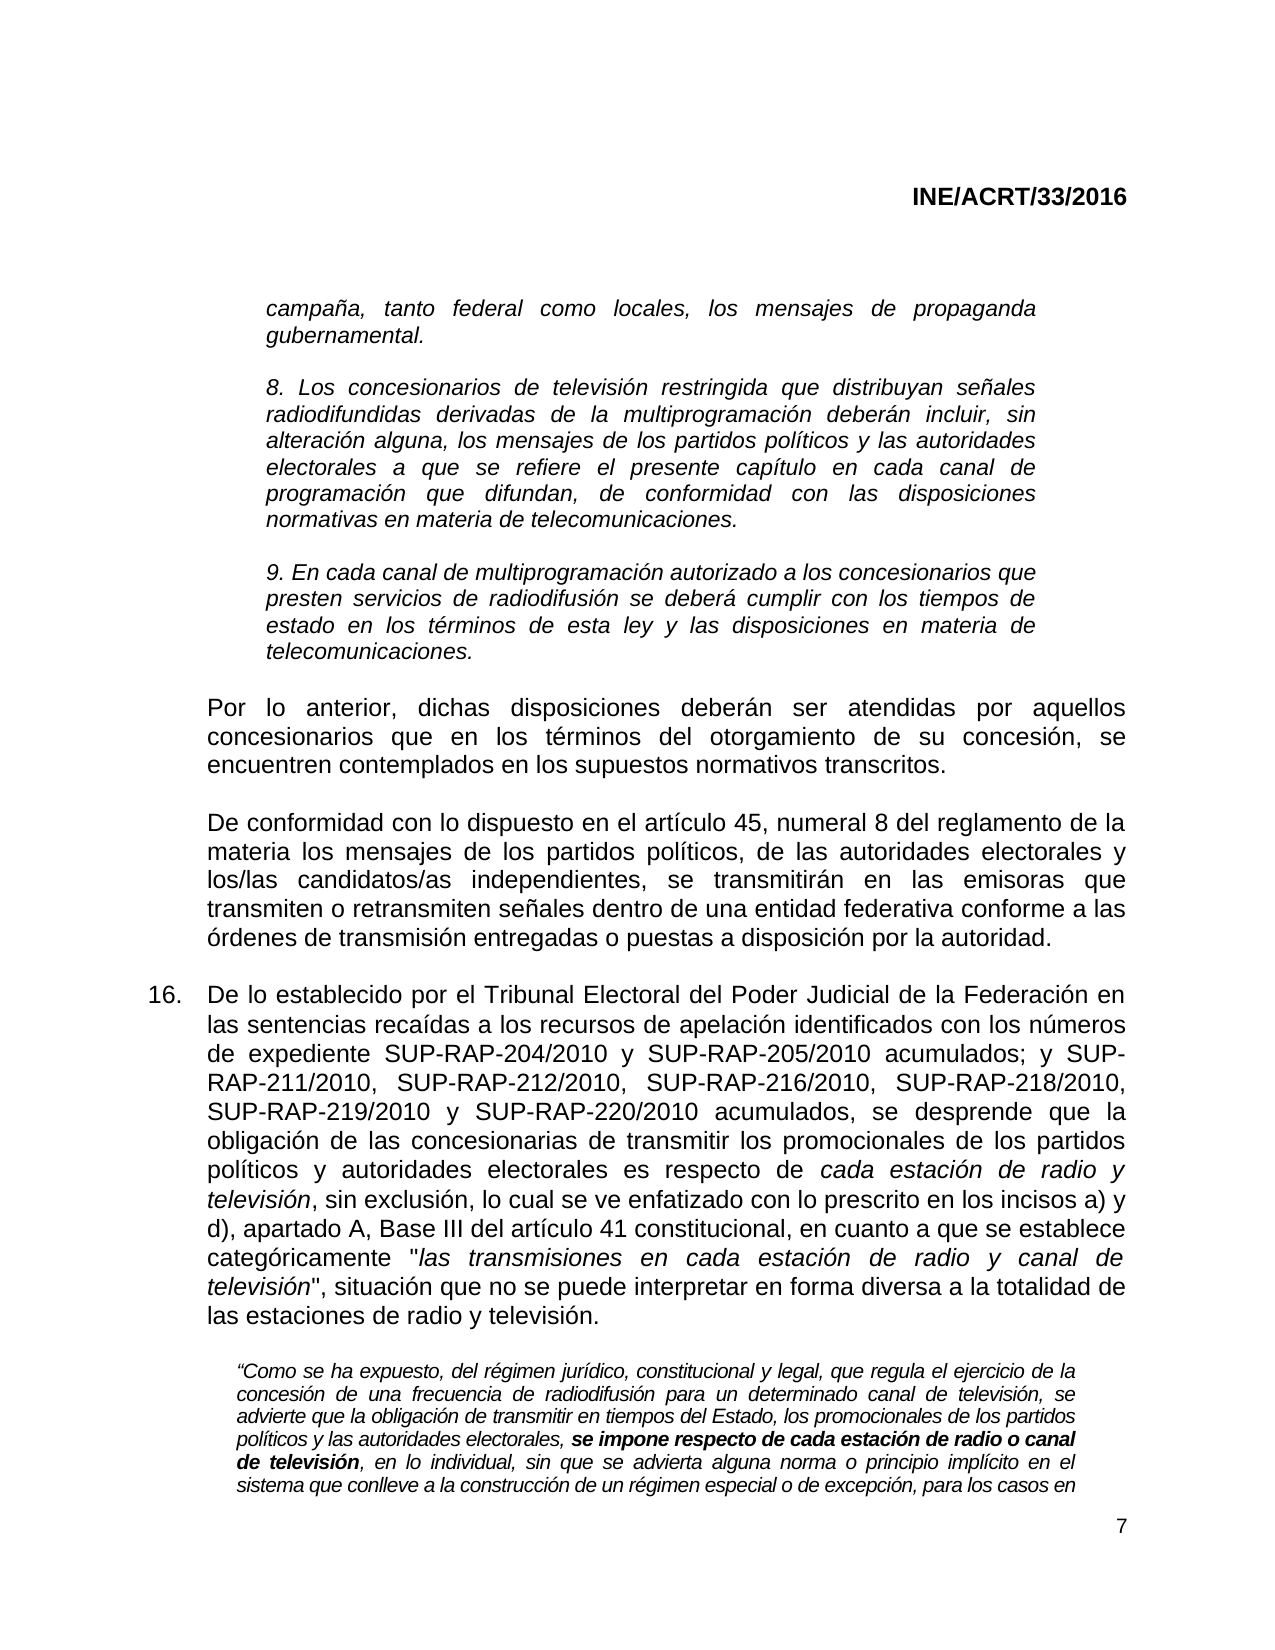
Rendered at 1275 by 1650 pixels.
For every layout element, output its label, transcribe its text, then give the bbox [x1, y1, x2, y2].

text De conformidad con lo dispuesto en el artículo 45, numeral 8 del reglamento de la materia los mensajes de los partidos políticos, de las autoridades electorales y los/las candidatos/as independientes, se transmitirán en las emisoras que transmiten o retransmiten señales dentro de una entidad federativa conforme a las órdenes de transmisión entregadas o puestas a disposición por la autoridad. [207, 808, 1127, 952]
text 8. Los concesionarios de televisión restringida que distribuyan señales radiodifundidas derivadas de la multiprogramación deberán incluir, sin alteración alguna, los mensajes de los partidos políticos y las autoridades electorales a que se refiere el presente capítulo en cada canal de programación que difundan, de conformidad con las disposiciones normativas en materia de telecomunicaciones. [266, 374, 1039, 532]
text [266, 295, 1039, 348]
text 9. En cada canal de multiprogramación autorizado a los concesionarios que presten servicios de radiodifusión se deberá cumplir con los tiempos de estado en los términos de esta ley y las disposiciones en materia de telecomunicaciones. [266, 559, 1039, 664]
text Por lo anterior, dichas disposiciones deberán ser atendidas por aquellos concesionarios que en los términos del otorgamiento de su concesión, se encuentren contemplados en los supuestos normativos transcritos. [207, 693, 1127, 779]
text 16. De lo establecido por el Tribunal Electoral del Poder Judicial de la Federación en las sentencias recaídas a los recursos de apelación identificados con los números de expediente SUP-RAP-204/2010 y SUP-RAP-205/2010 acumulados; y SUP-RAP-211/2010, SUP-RAP-212/2010, SUP-RAP-216/2010, SUP-RAP-218/2010, SUP-RAP-219/2010 y SUP-RAP-220/2010 acumulados, se desprende que la obligación de las concesionarias de transmitir los promocionales de los partidos políticos y autoridades electorales es respecto de cada estación de radio y televisión, sin exclusión, lo cual se ve enfatizado con lo prescrito en los incisos a) y d), apartado A, Base III del artículo 41 constitucional, en cuanto a que se establece categóricamente "las transmisiones en cada estación de radio y canal de televisión", situación que no se puede interpretar en forma diversa a la totalidad de las estaciones de radio y televisión. [148, 981, 1127, 1331]
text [236, 1360, 1078, 1497]
